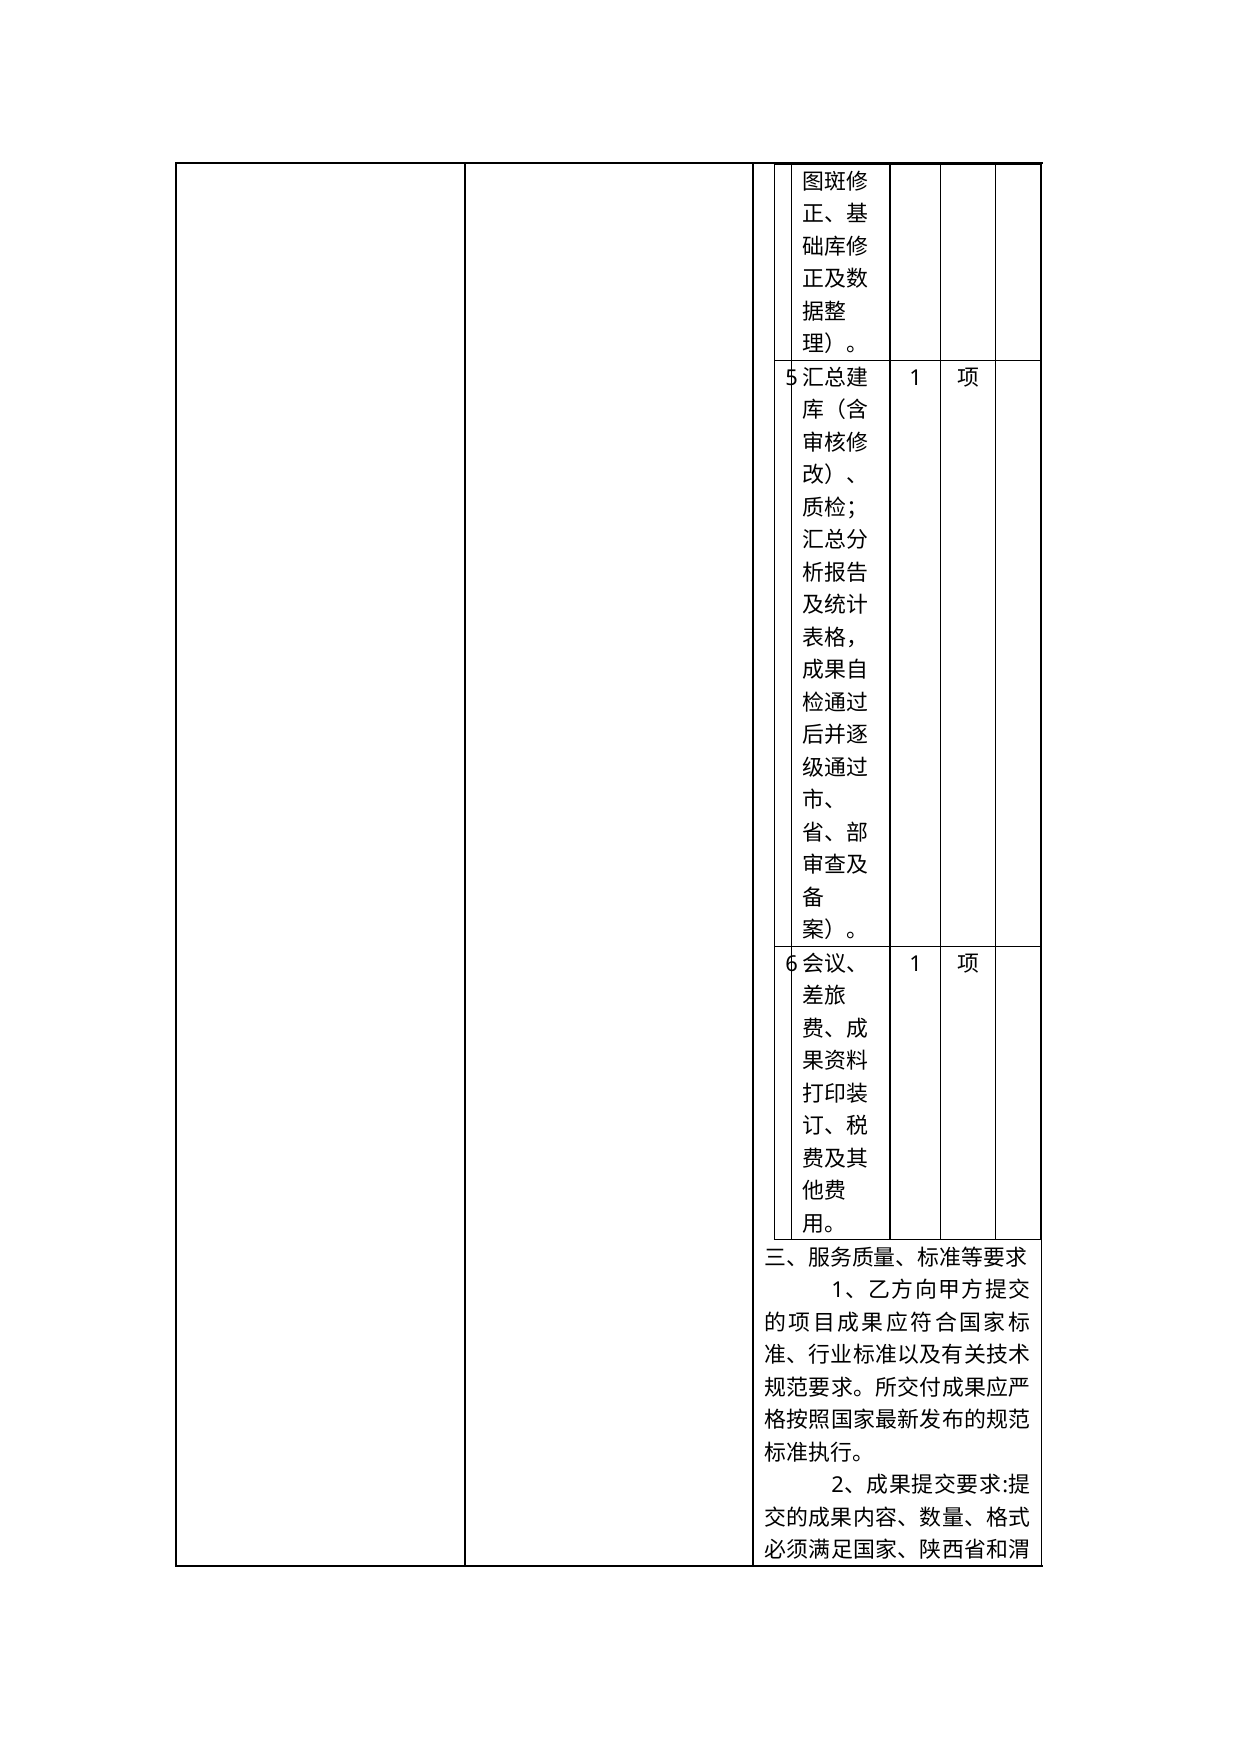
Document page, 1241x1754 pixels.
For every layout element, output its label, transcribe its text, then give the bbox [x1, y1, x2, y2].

table_cell [466, 164, 752, 1565]
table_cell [754, 164, 1041, 1565]
table_cell 1 [177, 164, 464, 1565]
